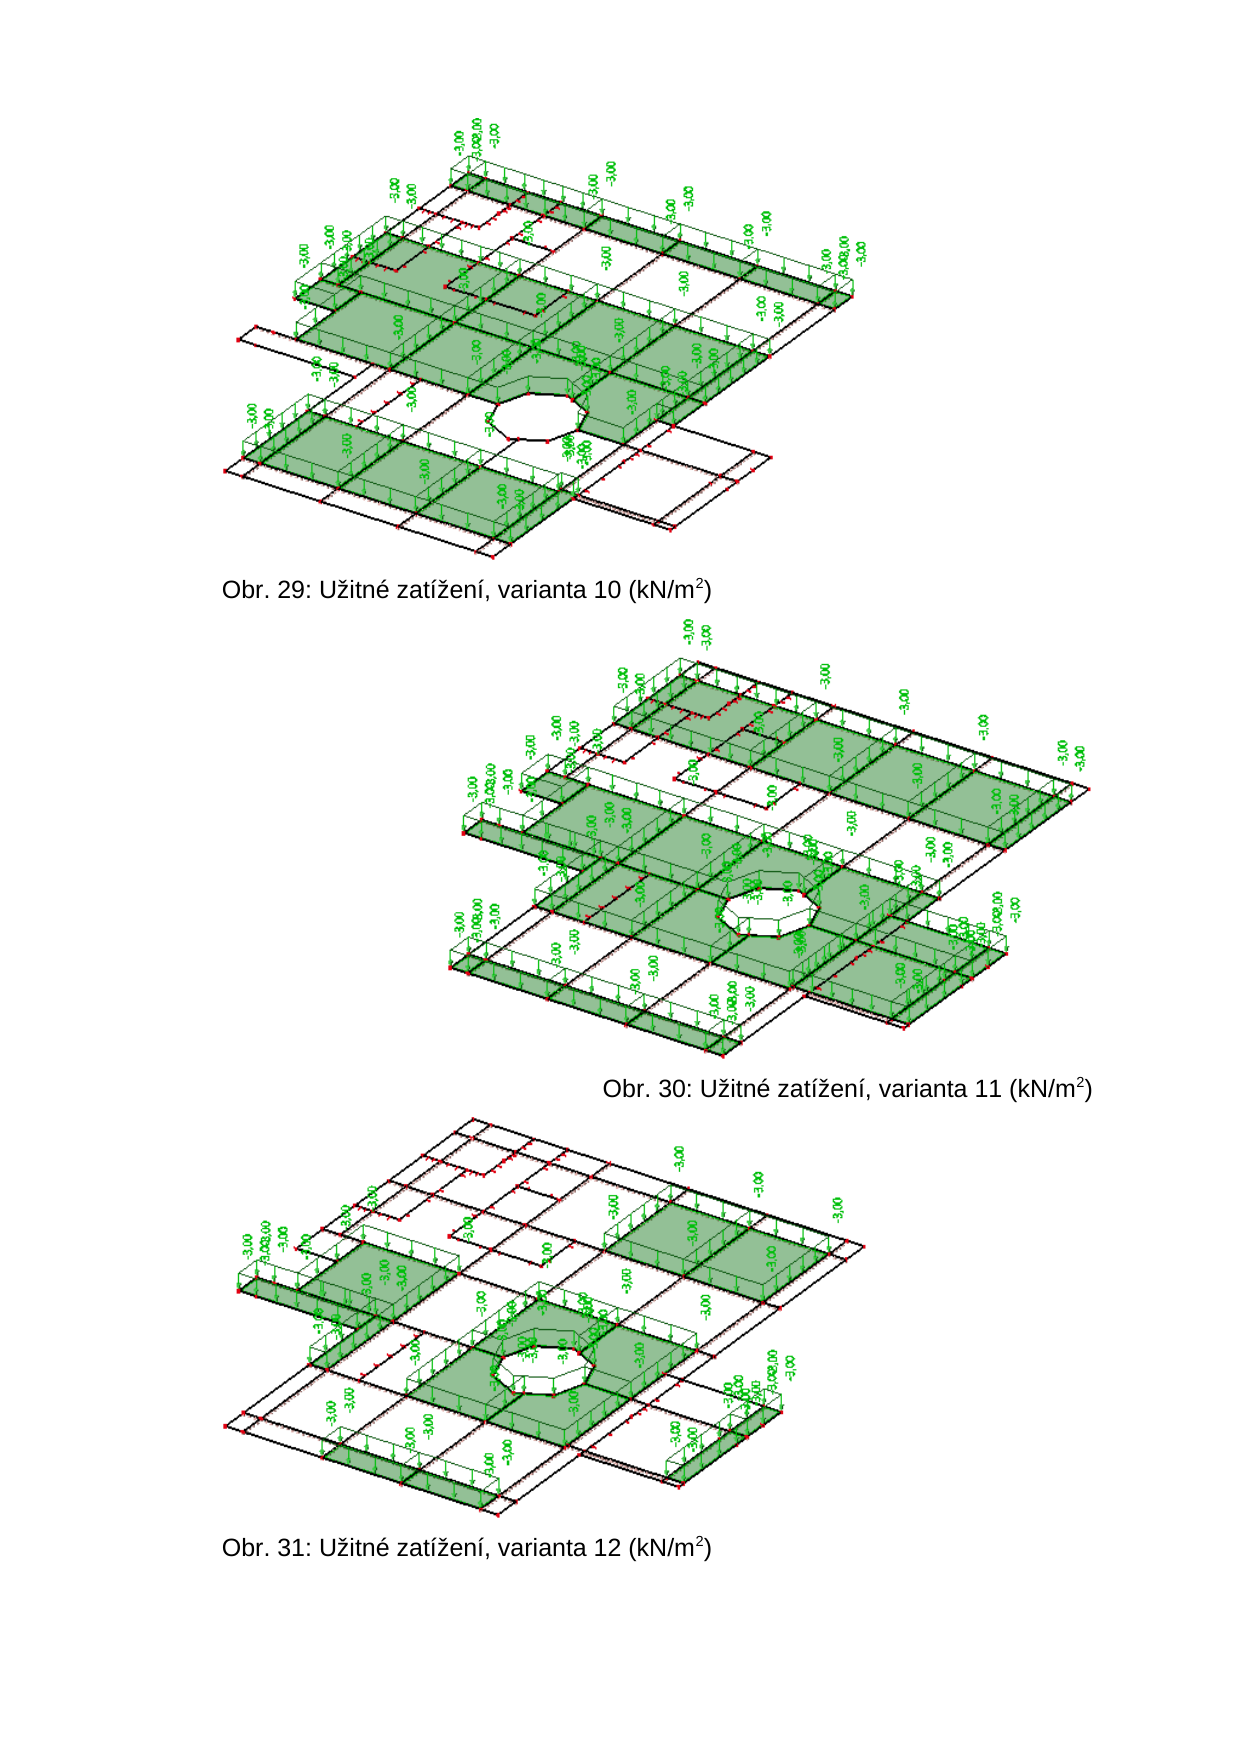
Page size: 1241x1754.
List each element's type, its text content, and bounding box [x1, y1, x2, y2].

text Obr. 30: Užitné zatížení, varianta 11 (kN/m2) [148, 1074, 1092, 1102]
text Obr. 29: Užitné zatížení, varianta 10 (kN/m2) [148, 575, 1092, 604]
text Obr. 31: Užitné zatížení, varianta 12 (kN/m2) [148, 1532, 1092, 1561]
picture [446, 618, 1093, 1060]
picture [221, 1116, 868, 1519]
picture [221, 118, 868, 561]
